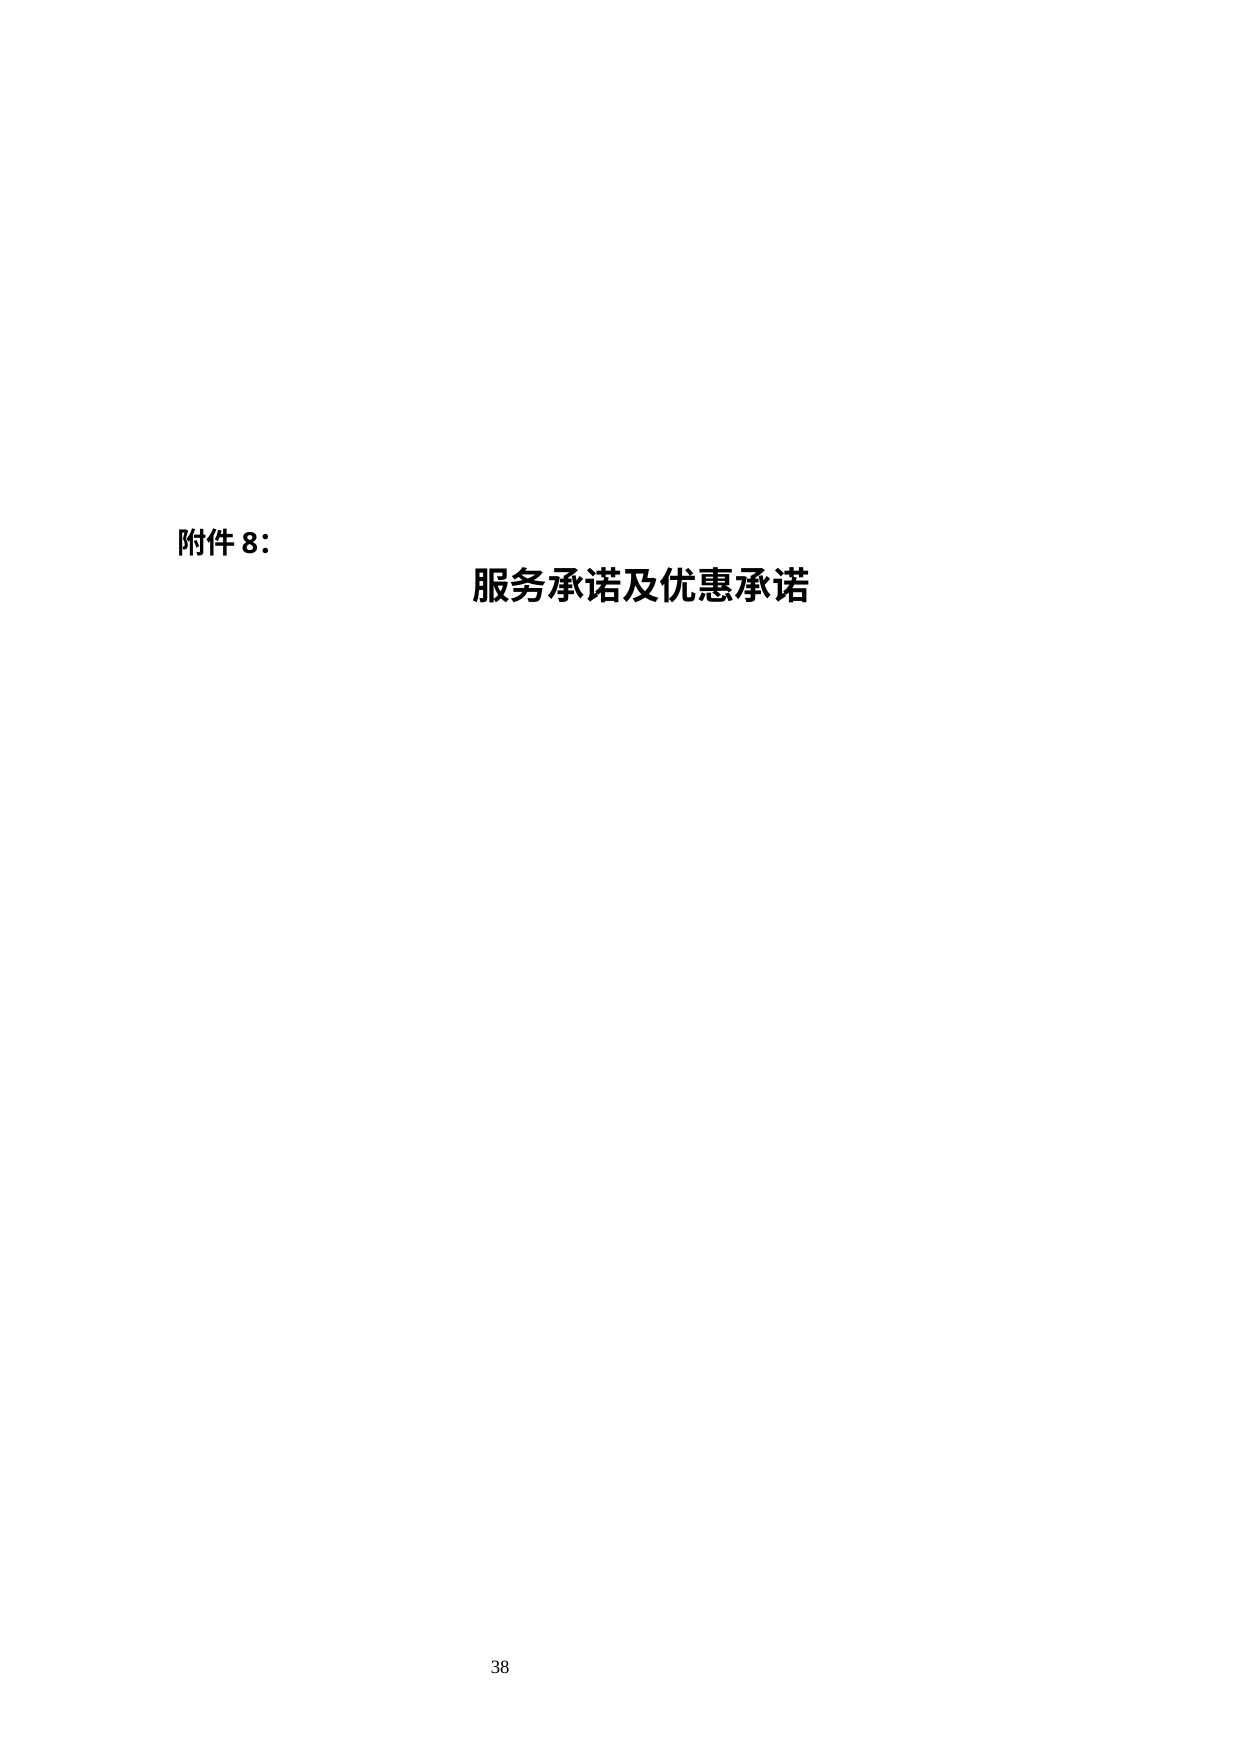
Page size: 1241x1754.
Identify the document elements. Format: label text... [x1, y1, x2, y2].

text 服务承诺及优惠承诺 [177, 562, 1104, 608]
text 附件8： [177, 517, 1104, 562]
